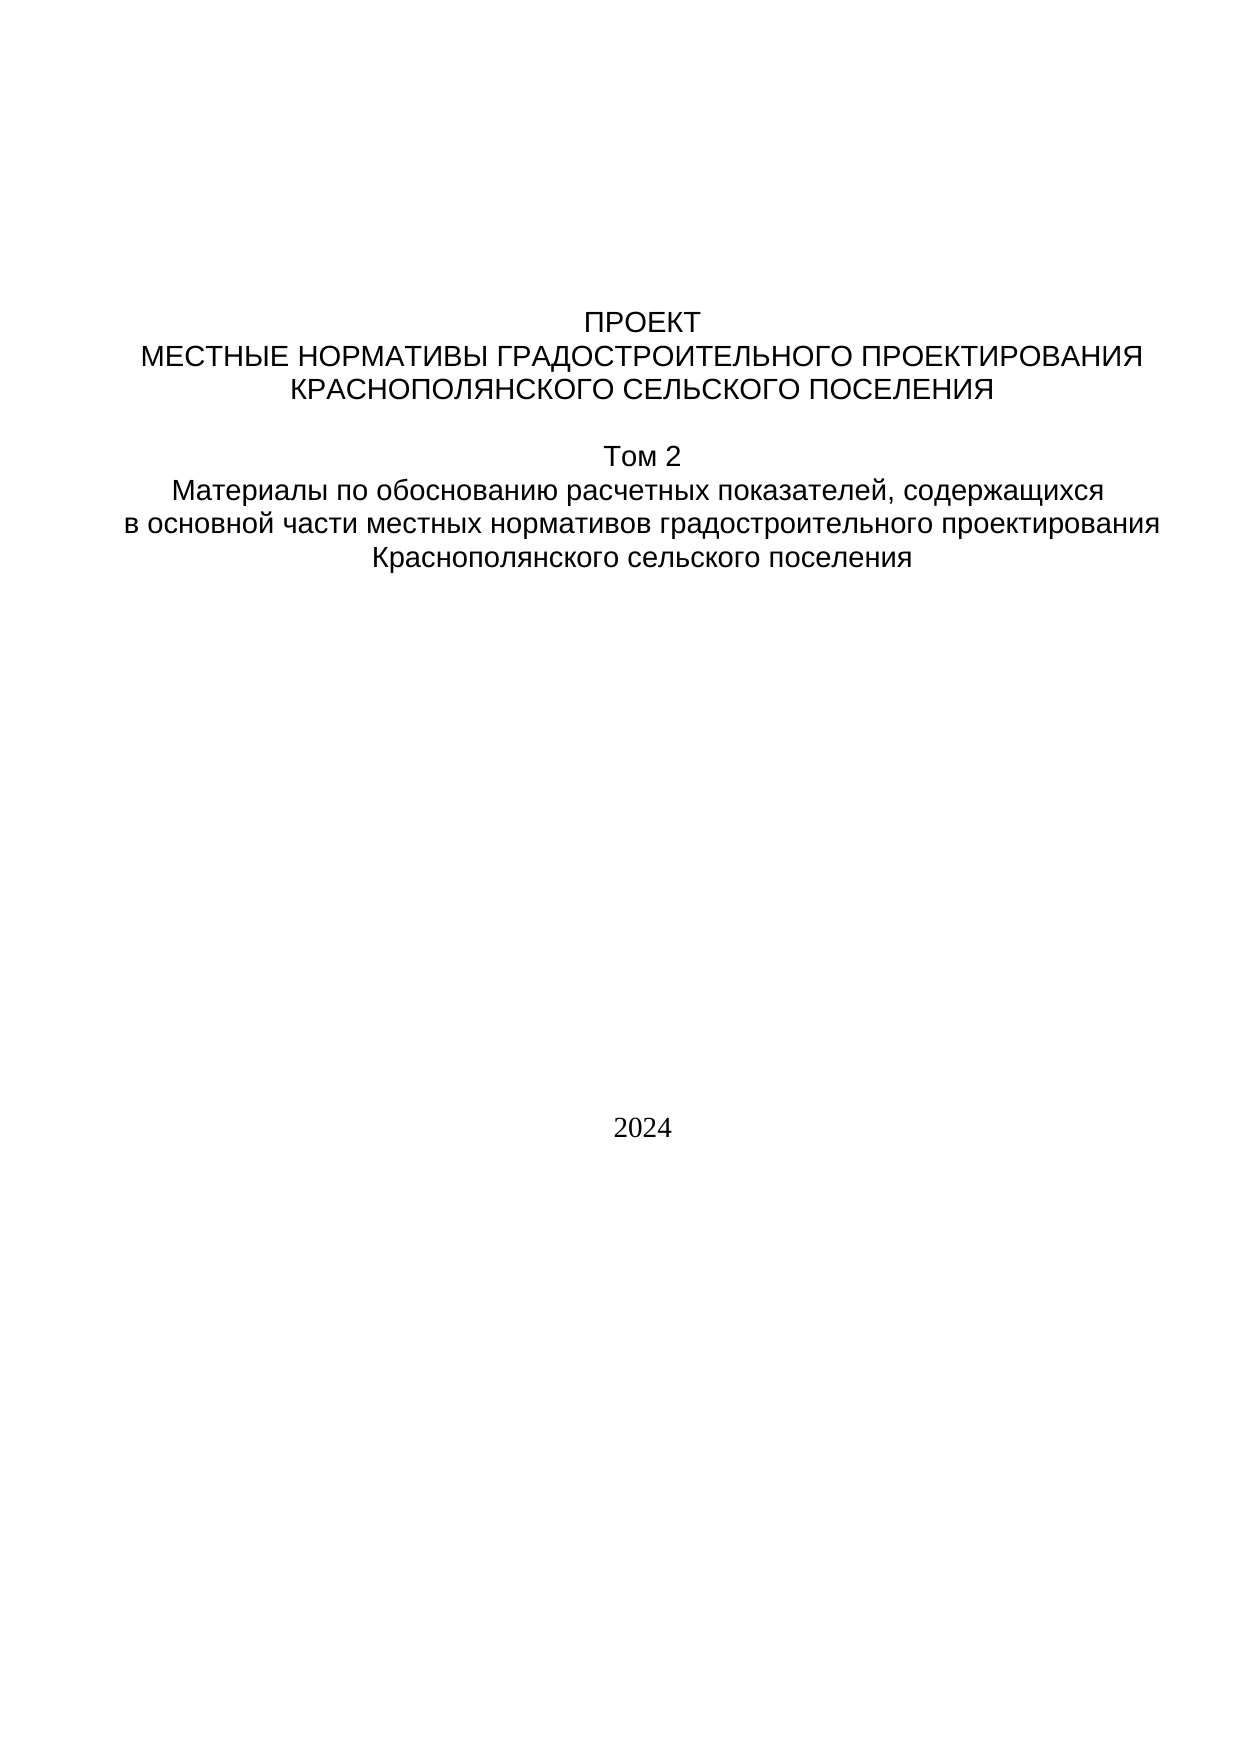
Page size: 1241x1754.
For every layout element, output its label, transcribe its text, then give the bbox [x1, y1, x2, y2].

text Том 2 [118, 439, 1167, 473]
text ПРОЕКТ [118, 305, 1167, 338]
text 2024 [118, 1110, 1167, 1143]
text Материалы по обоснованию расчетных показателей, содержащихся в основной части местных нормативов градостроительного проектирования Краснополянского сельского поселения [118, 473, 1167, 573]
text МЕСТНЫЕ НОРМАТИВЫ ГРАДОСТРОИТЕЛЬНОГО ПРОЕКТИРОВАНИЯ КРАСНОПОЛЯНСКОГО СЕЛЬСКОГО ПОСЕЛЕНИЯ [118, 338, 1167, 406]
